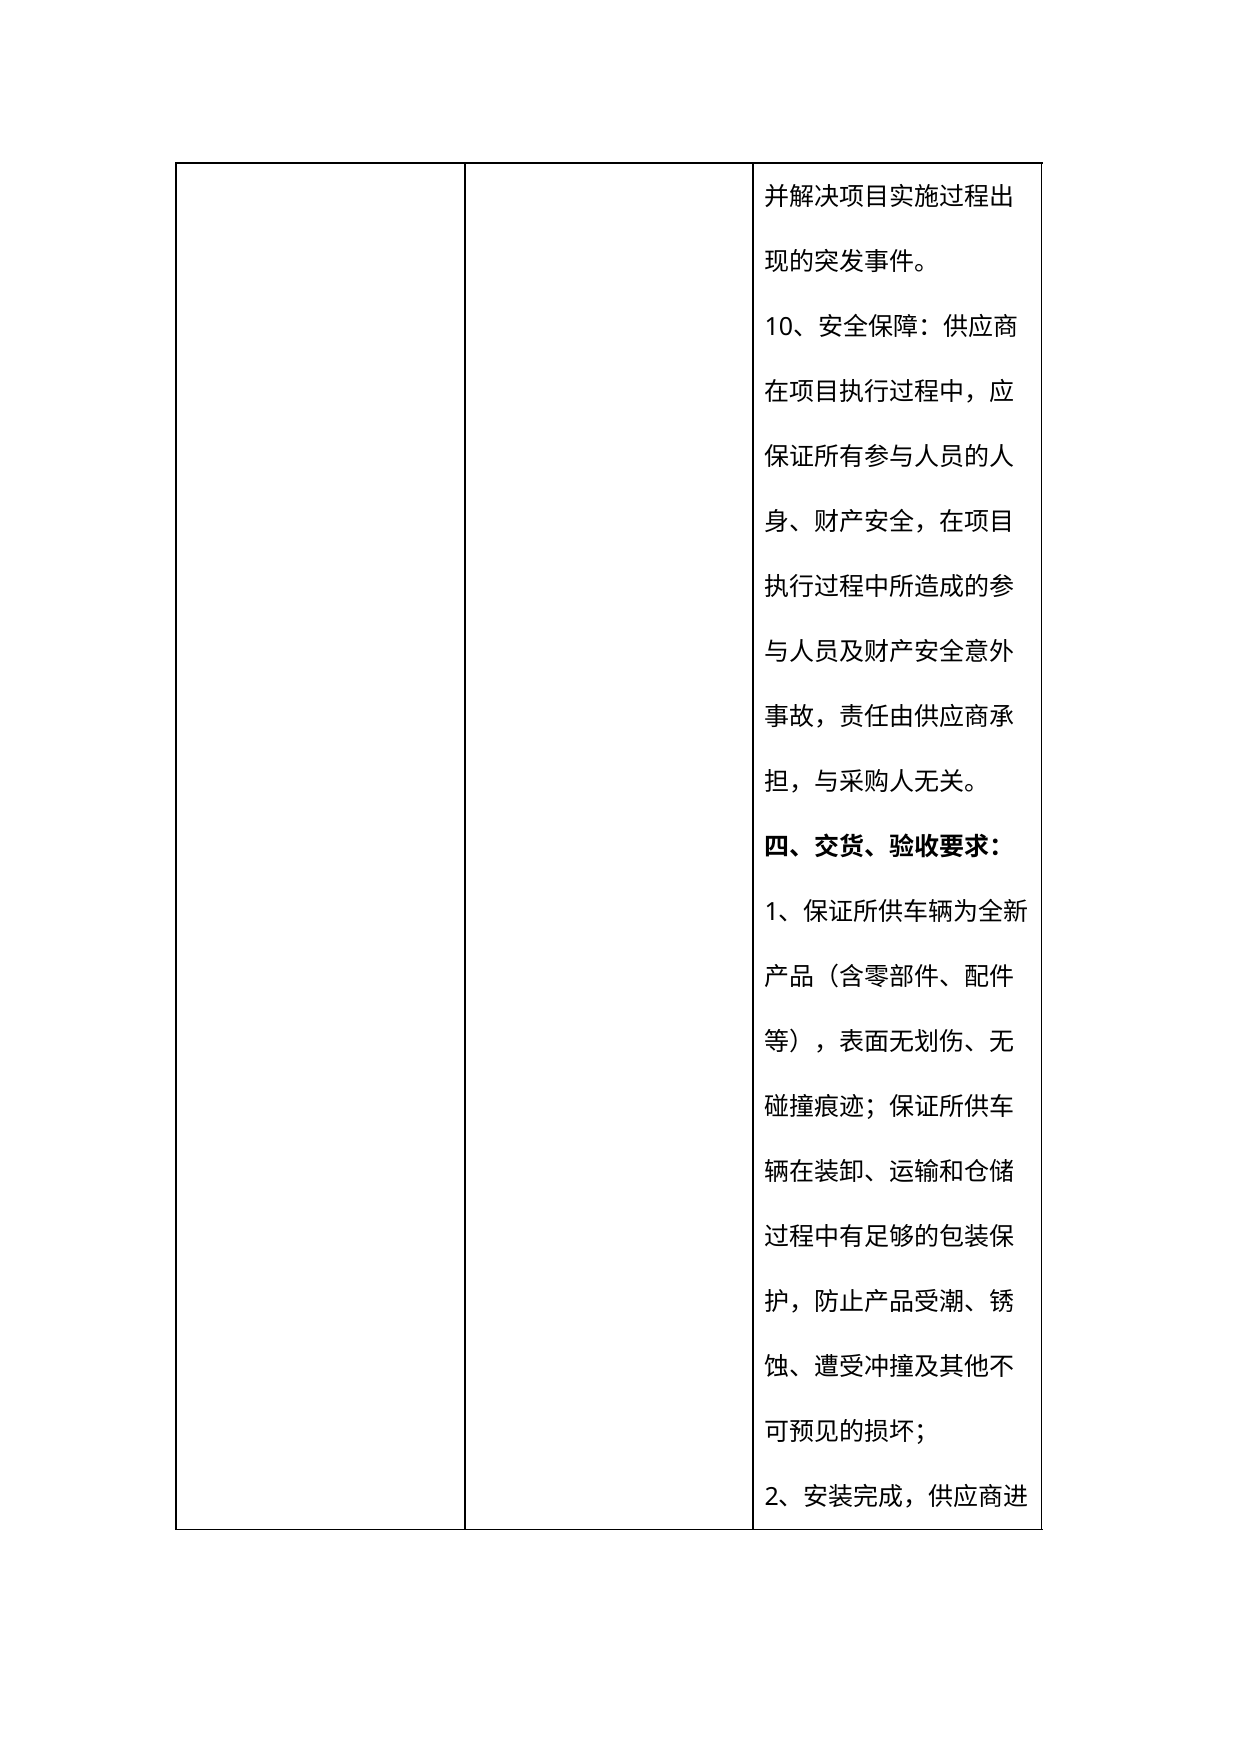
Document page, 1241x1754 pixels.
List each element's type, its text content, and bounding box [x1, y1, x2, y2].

table_cell 1 [177, 164, 464, 1528]
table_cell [754, 164, 1041, 1528]
table_cell [466, 164, 752, 1528]
